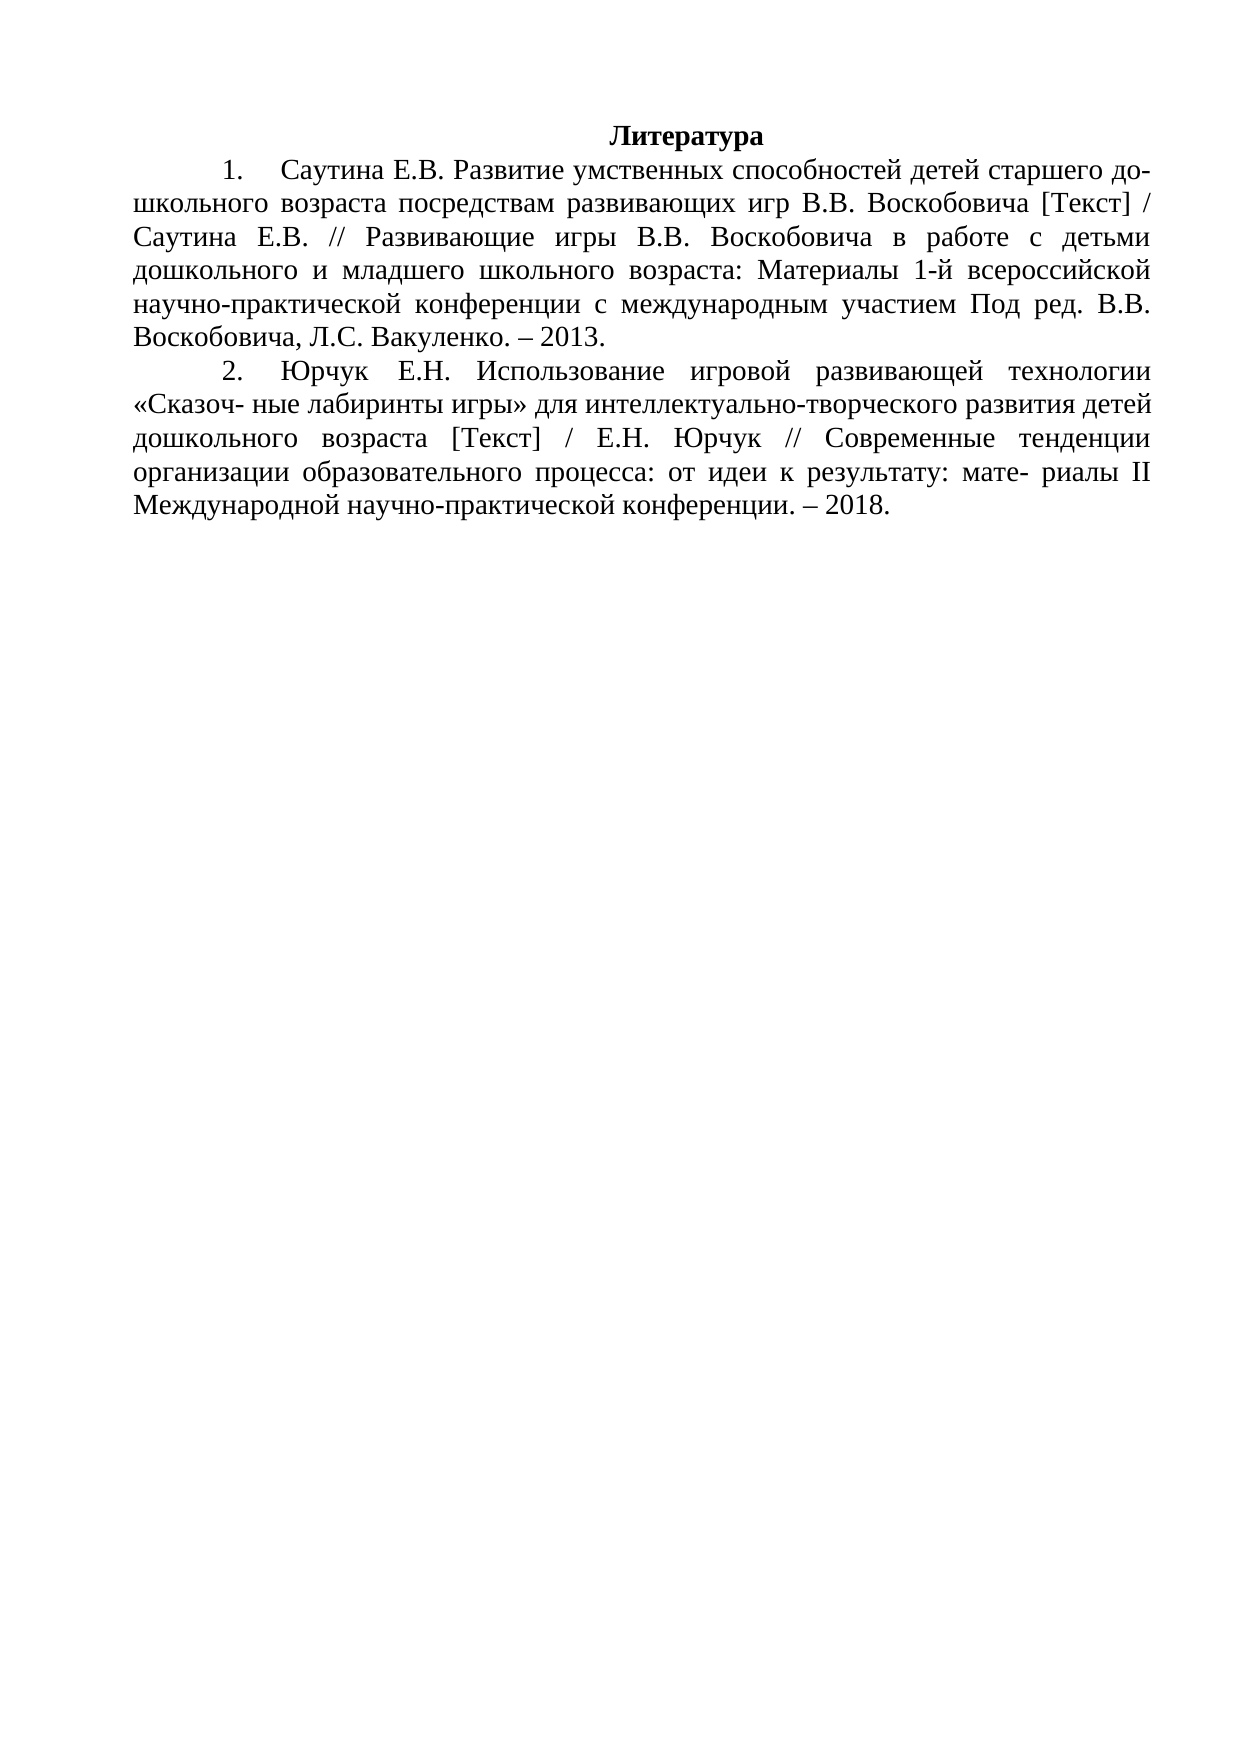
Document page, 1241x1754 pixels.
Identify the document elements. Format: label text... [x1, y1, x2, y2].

text Литература [133, 118, 1152, 152]
list Саутина Е.В. Развитие умственных способностей детей старшего до- школьного возраста посредствам развивающих игр В.В. Воскобовича [Текст] / Саутина Е.В. // Развивающие игры В.В. Воскобовича в работе с детьми дошкольного и младшего школьного возраста: Материалы 1-й всероссийской научно-практической конференции с международным участием Под ред. В.В. Воскобовича, Л.С. Вакуленко. – 2013. [133, 152, 1152, 353]
list Юрчук Е.Н. Использование игровой развивающей технологии «Сказоч- ные лабиринты игры» для интеллектуально-творческого развития детей дошкольного возраста [Текст] / Е.Н. Юрчук // Современные тенденции организации образовательного процесса: от идеи к результату: мате- риалы II Международной научно-практической конференции. – 2018. [133, 353, 1152, 521]
